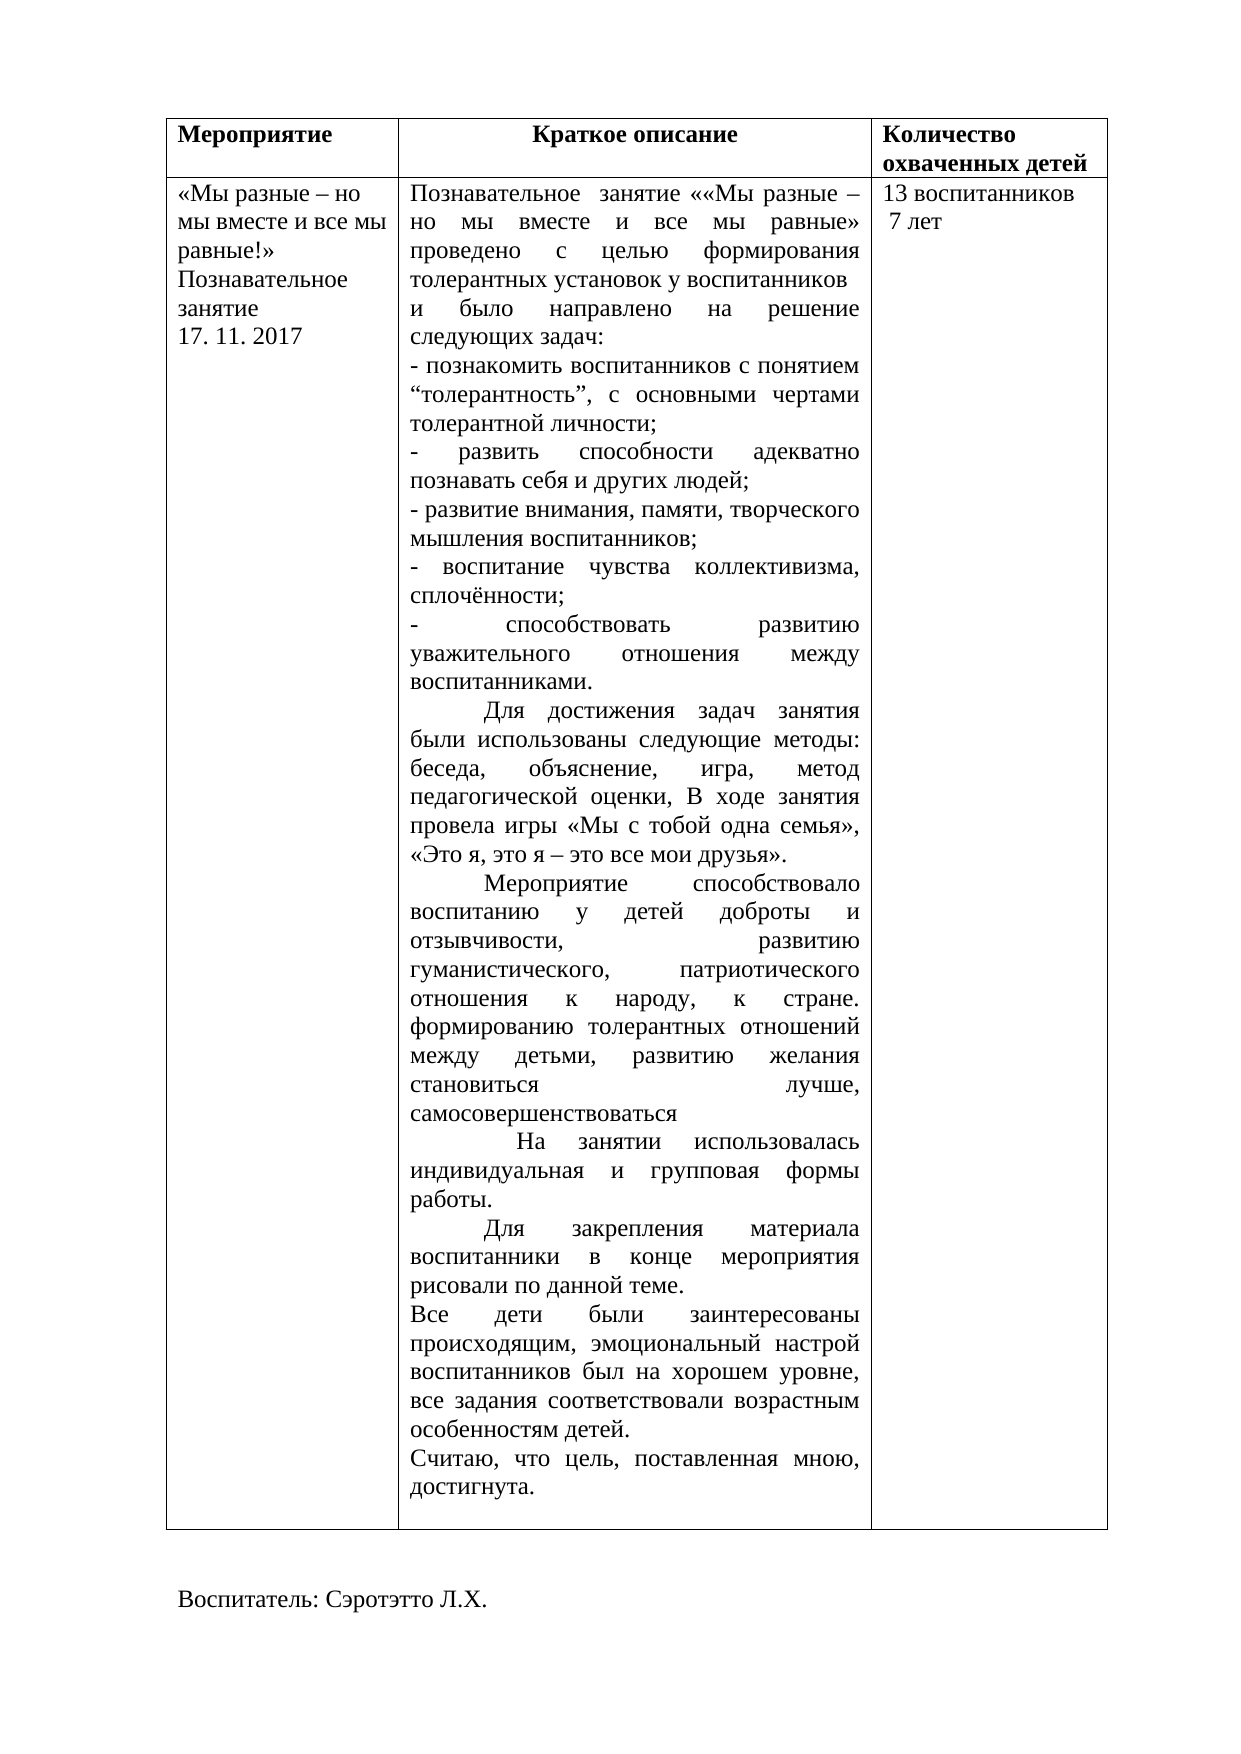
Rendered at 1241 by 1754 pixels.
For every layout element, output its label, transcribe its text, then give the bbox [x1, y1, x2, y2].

table_header Количество охваченных детей [872, 119, 1107, 177]
table_header Мероприятие [167, 119, 398, 177]
table_header Краткое описание [399, 119, 871, 177]
table_cell Познавательное занятие ««Мы разные – но мы вместе и все мы равные» проведено с целью формирования толерантных установок у воспитанников и было направлено на решение следующих задач: - познакомить воспитанников с понятием “толерантность”, с основными чертами толерантной личности; - развить способности адекватно познавать себя и других людей; - развитие внимания, памяти, творческого мышления воспитанников; - воспитание чувства коллективизма, сплочённости; - способствовать развитию уважительного отношения между воспитанниками. Для достижения задач занятия были использованы следующие методы: беседа, объяснение, игра, метод педагогической оценки, В ходе занятия провела игры «Мы с тобой одна семья», «Это я, это я – это все мои друзья». Мероприятие способствовало воспитанию у детей доброты и отзывчивости, развитию гуманистического, патриотического отношения к народу, к стране. формированию толерантных отношений между детьми, развитию желания становиться лучше, самосовершенствоваться На занятии использовалась индивидуальная и групповая формы работы. Для закрепления материала воспитанники в конце мероприятия рисовали по данной теме. Все дети были заинтересованы происходящим, эмоциональный настрой воспитанников был на хорошем уровне, все задания соответствовали возрастным особенностям детей. Считаю, что цель, поставленная мною, достигнута. [399, 178, 871, 1529]
table_cell 13 воспитанников 7 лет [872, 178, 1107, 1529]
table_cell «Мы разные – но мы вместе и все мы равные!» Познавательное занятие 17. 11. 2017 [167, 178, 398, 1529]
text Воспитатель: Сэротэтто Л.Х. [177, 1584, 1152, 1613]
